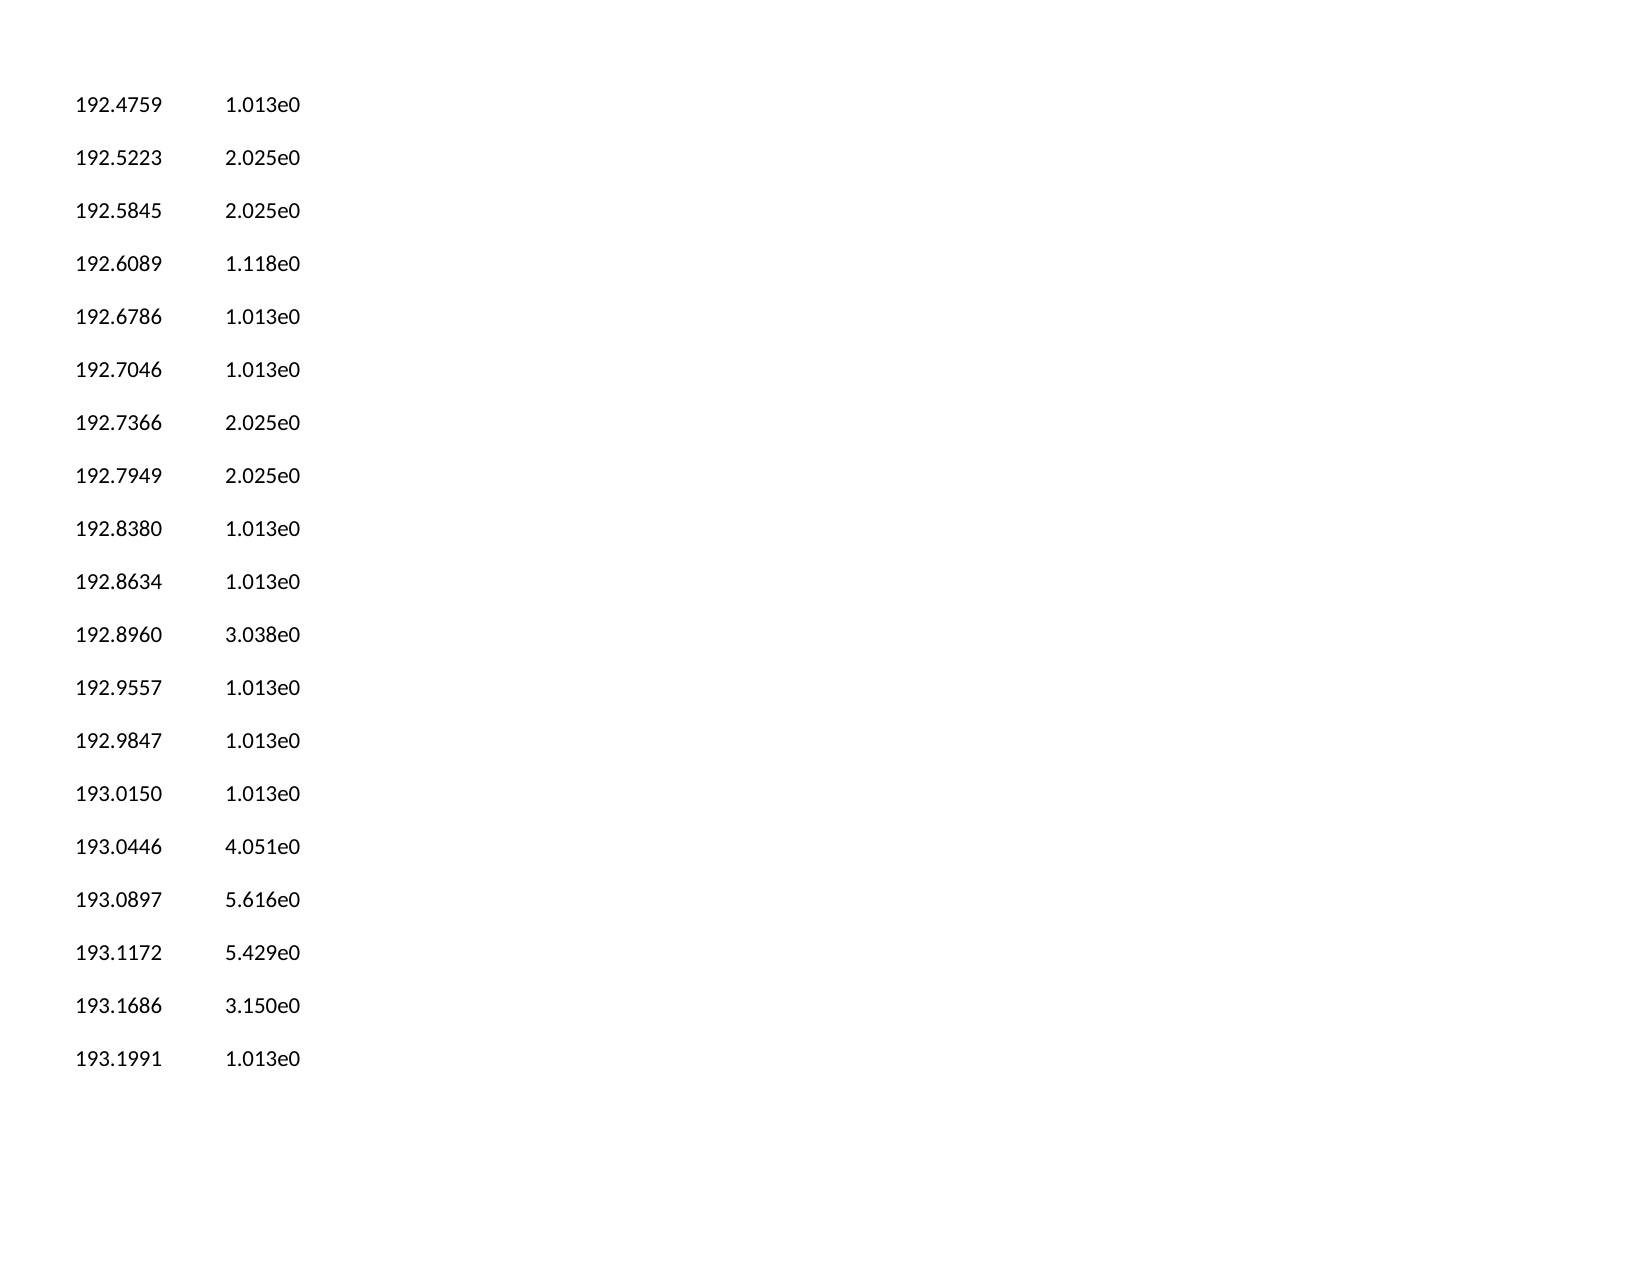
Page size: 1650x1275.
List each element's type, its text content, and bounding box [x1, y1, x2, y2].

text 192.8634 1.013e0 [75, 567, 1563, 595]
text 193.0150 1.013e0 [75, 779, 1563, 807]
text 192.4759 1.013e0 [75, 90, 1563, 118]
text 192.5223 2.025e0 [75, 143, 1563, 171]
text 192.9847 1.013e0 [75, 726, 1563, 754]
text 192.7366 2.025e0 [75, 408, 1563, 436]
text 192.6786 1.013e0 [75, 302, 1563, 330]
text 192.6089 1.118e0 [75, 249, 1563, 277]
text 193.0446 4.051e0 [75, 832, 1563, 860]
text 192.8380 1.013e0 [75, 514, 1563, 542]
text 192.7046 1.013e0 [75, 355, 1563, 383]
text 192.7949 2.025e0 [75, 461, 1563, 489]
text 192.9557 1.013e0 [75, 673, 1563, 701]
text 192.8960 3.038e0 [75, 620, 1563, 648]
text 192.5845 2.025e0 [75, 196, 1563, 224]
text 193.1172 5.429e0 [75, 938, 1563, 966]
text 193.1991 1.013e0 [75, 1044, 1563, 1072]
text 193.1686 3.150e0 [75, 991, 1563, 1019]
text 193.0897 5.616e0 [75, 885, 1563, 913]
